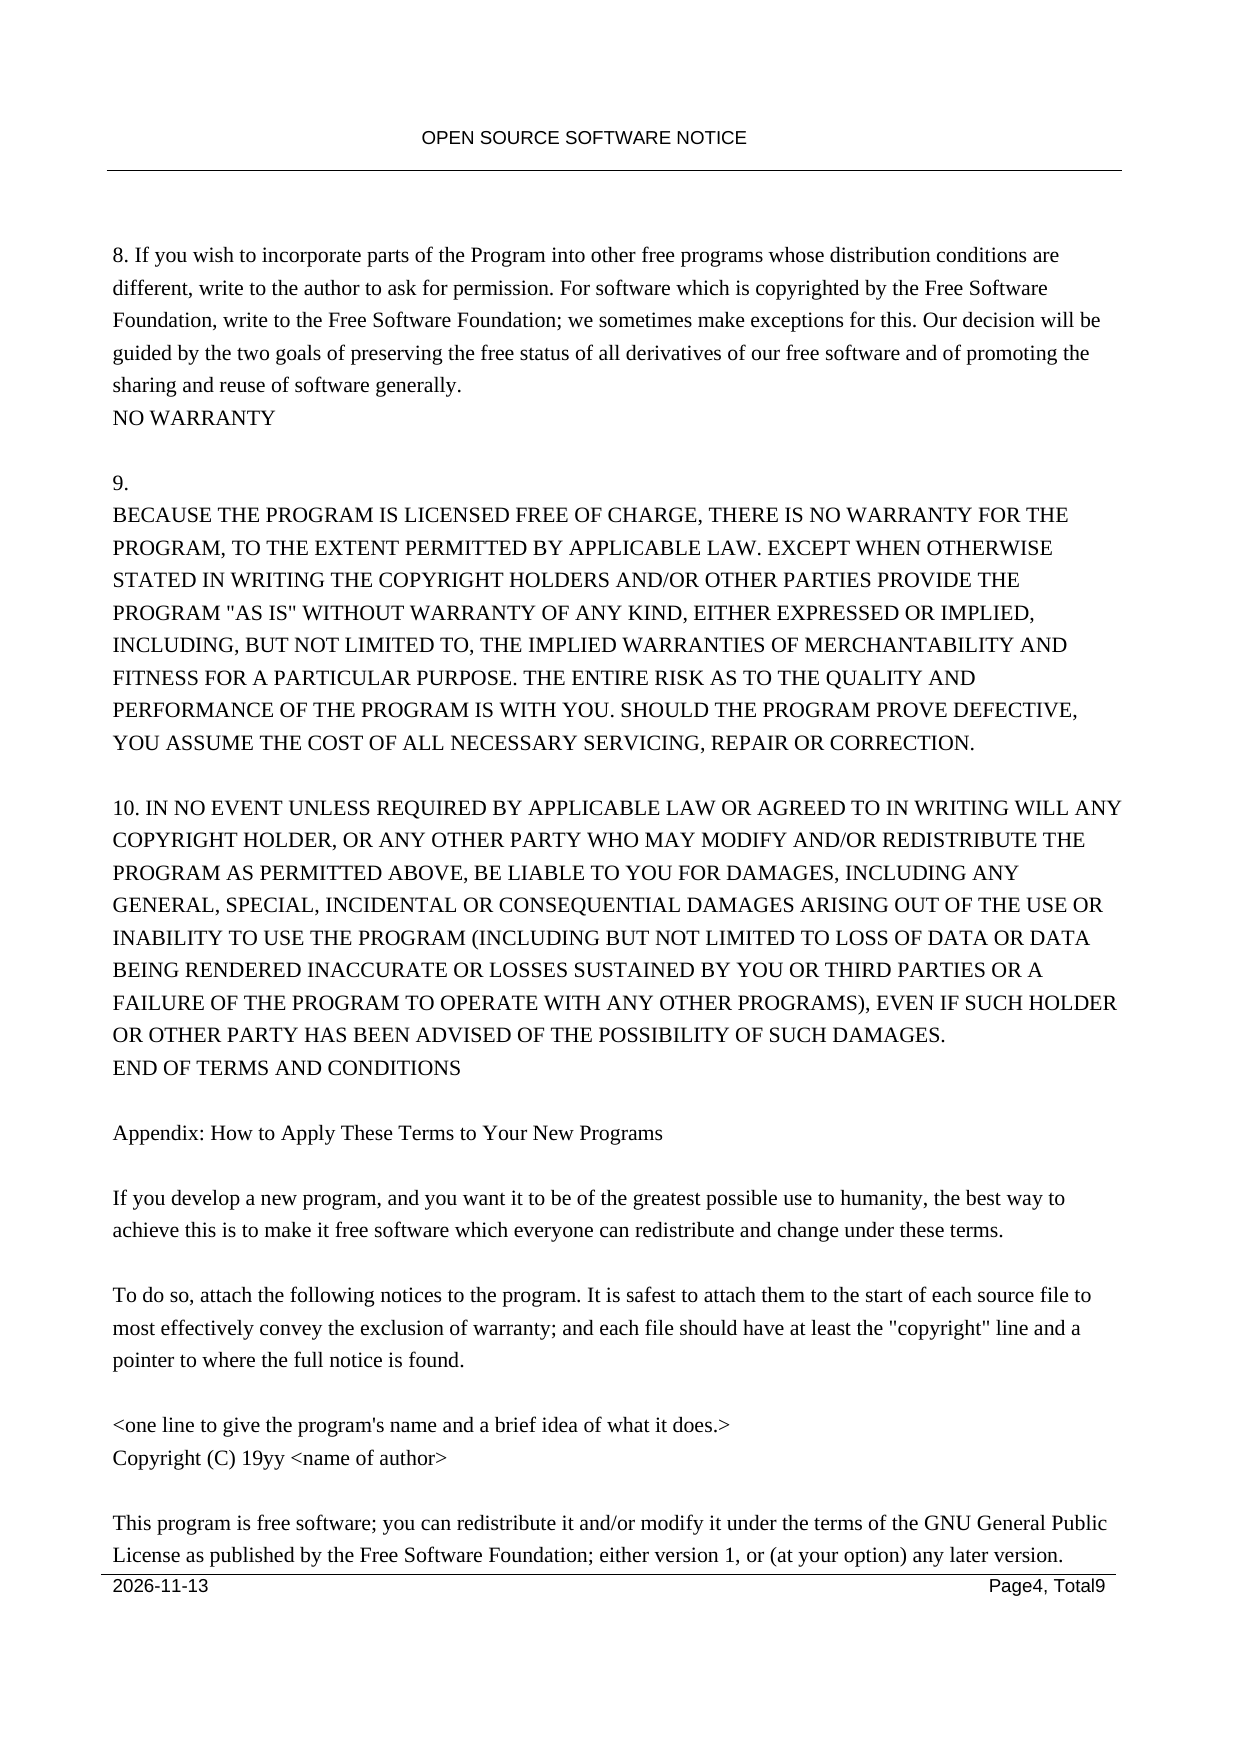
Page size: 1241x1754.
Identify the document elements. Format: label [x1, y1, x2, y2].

text [112, 206, 1128, 1571]
